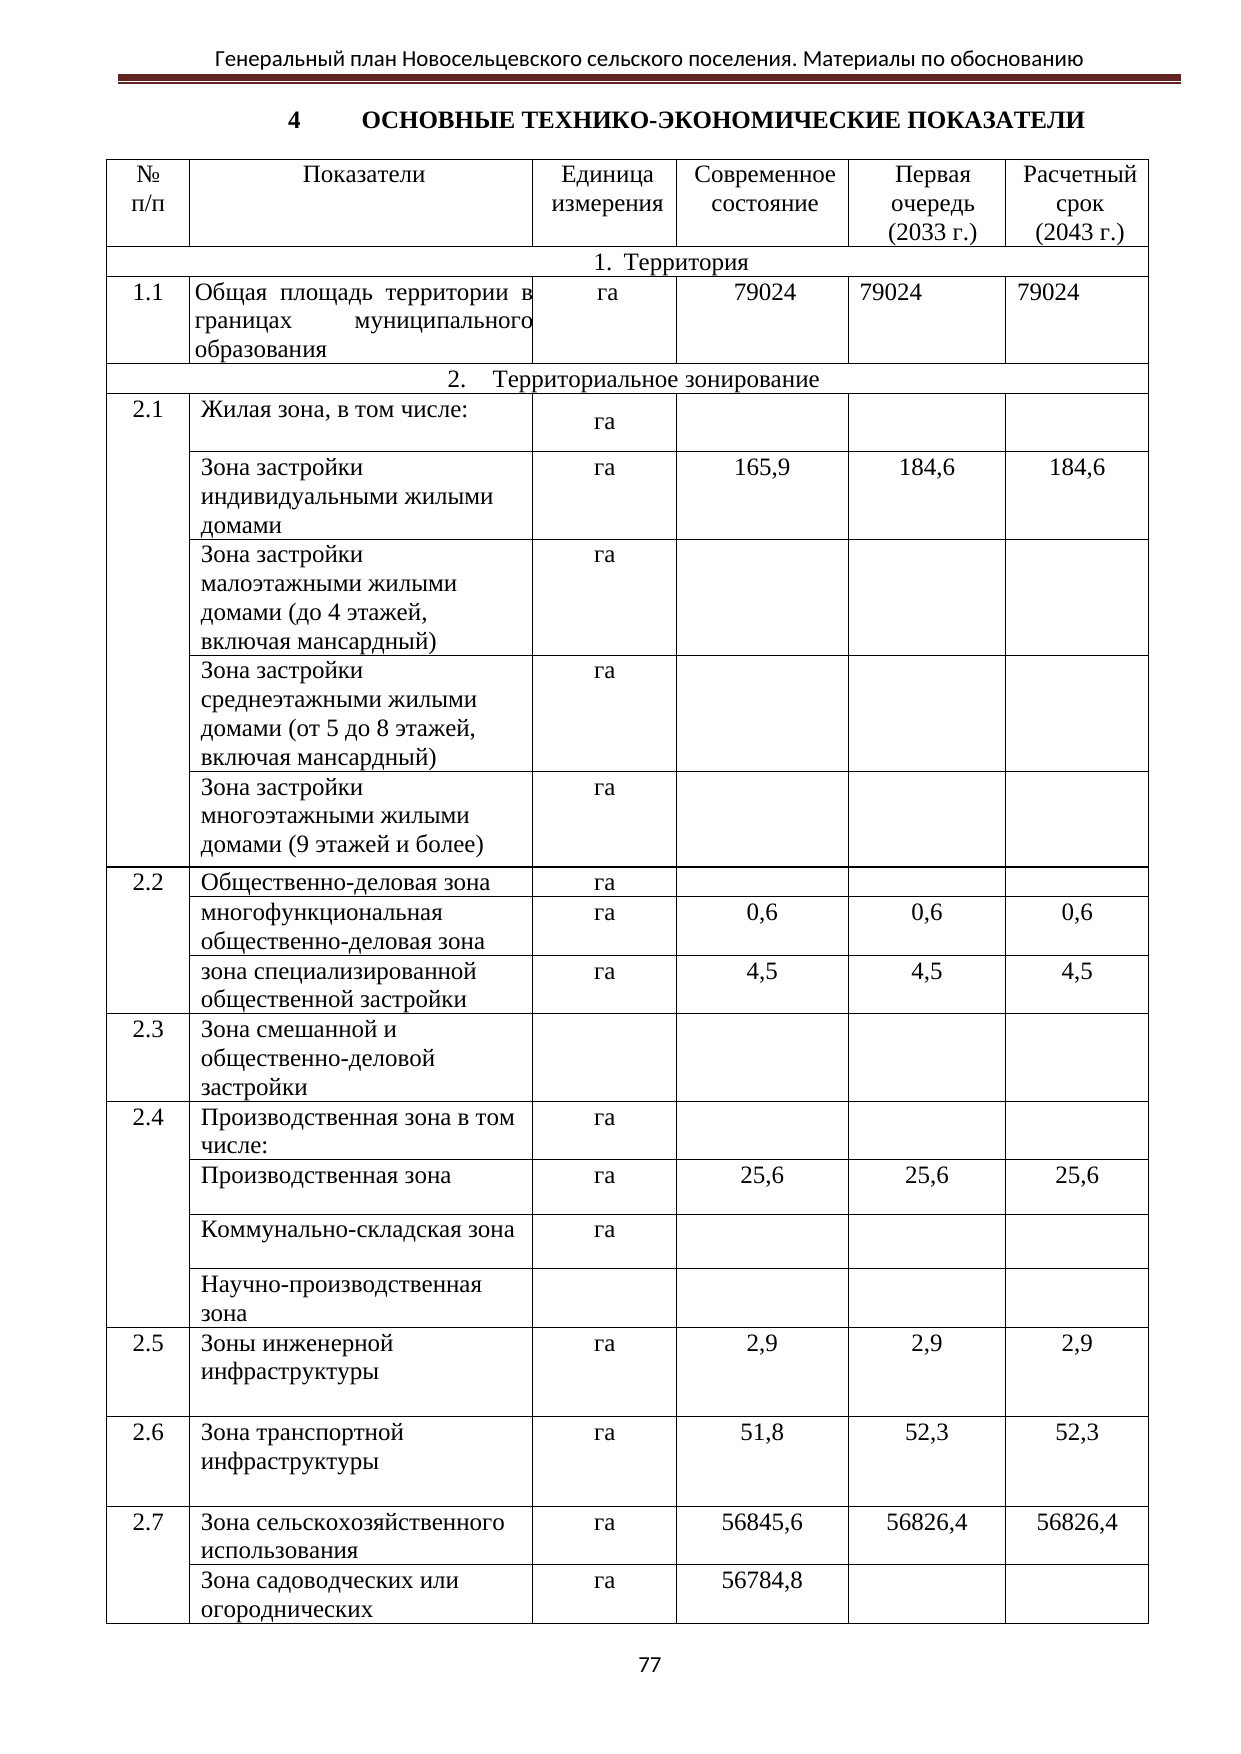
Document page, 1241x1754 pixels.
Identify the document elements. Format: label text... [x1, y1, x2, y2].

table_cell [677, 1102, 848, 1159]
table_cell га [533, 897, 676, 955]
table_cell Производственная зона в том числе: [190, 1102, 532, 1159]
table_cell [849, 868, 1005, 896]
table_cell 0,6 [677, 897, 848, 955]
table_cell 184,6 [849, 452, 1005, 538]
table_cell [1006, 1014, 1148, 1101]
table_cell Зона смешанной и общественно-деловой застройки [190, 1014, 532, 1101]
table_cell 0,6 [849, 897, 1005, 955]
table_cell зона специализированной общественной застройки [190, 956, 532, 1013]
table_cell 4,5 [1006, 956, 1148, 1013]
table_cell 56784,8 [677, 1565, 848, 1623]
table_cell [677, 540, 848, 654]
table_cell [1006, 656, 1148, 771]
table_cell Зона транспортной инфраструктуры [190, 1417, 532, 1506]
table_cell 25,6 [677, 1160, 848, 1213]
table_header Первая очередь (2033 г.) [849, 160, 1005, 246]
table_cell Коммунально-складская зона [190, 1215, 532, 1268]
table_cell Жилая зона, в том числе: [190, 394, 532, 451]
table_cell га [533, 868, 676, 896]
table_cell [1006, 540, 1148, 654]
table_cell 2.2 [107, 868, 189, 1013]
table_cell [533, 1269, 676, 1327]
table_cell [849, 394, 1005, 451]
table_cell 56845,6 [677, 1507, 848, 1564]
table_cell га [533, 1507, 676, 1564]
table_cell 2,9 [677, 1328, 848, 1416]
table_cell [849, 1269, 1005, 1327]
table_cell Территориальное зонирование [107, 364, 1148, 393]
table_cell [849, 540, 1005, 654]
table_cell 52,3 [849, 1417, 1005, 1506]
table_cell [849, 656, 1005, 771]
table_cell 4,5 [849, 956, 1005, 1013]
table_cell 2,9 [1006, 1328, 1148, 1416]
table_cell Зона застройки индивидуальными жилыми домами [190, 452, 532, 538]
table_header Расчетный срок (2043 г.) [1006, 160, 1148, 246]
table_cell 184,6 [1006, 452, 1148, 538]
table_cell га [533, 656, 676, 771]
table_cell 2.6 [107, 1417, 189, 1506]
table_cell 79024 [849, 277, 1005, 363]
table_cell Территория [107, 247, 1148, 276]
table_cell [849, 1215, 1005, 1268]
table_header № п/п [107, 160, 189, 246]
table_cell га [533, 1417, 676, 1506]
table_cell 165,9 [677, 452, 848, 538]
table_cell Зона застройки малоэтажными жилыми домами (до 4 этажей, включая мансардный) [190, 540, 532, 654]
table_cell 79024 [1006, 277, 1148, 363]
table_cell 25,6 [1006, 1160, 1148, 1213]
table_cell га [533, 956, 676, 1013]
table_cell [849, 1102, 1005, 1159]
table_cell га [533, 277, 676, 363]
table_cell [677, 868, 848, 896]
table_cell 56826,4 [849, 1507, 1005, 1564]
table_header Единица измерения [533, 160, 676, 246]
table_cell 2.3 [107, 1014, 189, 1101]
table_cell 2.7 [107, 1507, 189, 1623]
table_cell 51,8 [677, 1417, 848, 1506]
table_cell [677, 1215, 848, 1268]
list ОСНОВНЫЕ ТЕХНИКО-ЭКОНОМИЧЕСКИЕ ПОКАЗАТЕЛИ [118, 105, 1181, 133]
table_cell 52,3 [1006, 1417, 1148, 1506]
table_cell [1006, 1102, 1148, 1159]
table_cell Зона сельскохозяйственного использования [190, 1507, 532, 1564]
table_cell [849, 1014, 1005, 1101]
table_cell 2,9 [849, 1328, 1005, 1416]
table_header Современное состояние [677, 160, 848, 246]
table_cell [1006, 1269, 1148, 1327]
table_cell [677, 656, 848, 771]
table_cell Зона застройки многоэтажными жилыми домами (9 этажей и более) [190, 772, 532, 866]
table_cell Производственная зона [190, 1160, 532, 1213]
table_cell 1.1 [107, 277, 189, 363]
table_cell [190, 1565, 532, 1623]
table_cell 0,6 [1006, 897, 1148, 955]
table_cell га [533, 1160, 676, 1213]
table_cell га [533, 394, 676, 451]
table_cell многофункциональная общественно-деловая зона [190, 897, 532, 955]
table_cell [849, 1565, 1005, 1623]
table_cell га [533, 540, 676, 654]
table_cell га [533, 1328, 676, 1416]
table_cell [1006, 1565, 1148, 1623]
table_cell 2.4 [107, 1102, 189, 1327]
table_cell [1006, 394, 1148, 451]
table_cell Общественно-деловая зона [190, 868, 532, 896]
table_cell [1006, 772, 1148, 866]
table_cell 56826,4 [1006, 1507, 1148, 1564]
table_header Показатели [190, 160, 532, 246]
table_cell га [533, 1215, 676, 1268]
table_cell 79024 [677, 277, 848, 363]
table_cell Научно-производственная зона [190, 1269, 532, 1327]
table_cell 4,5 [677, 956, 848, 1013]
table_cell [1006, 1215, 1148, 1268]
table_cell га [533, 452, 676, 538]
table_cell [677, 1269, 848, 1327]
table_cell [849, 772, 1005, 866]
table_cell [533, 1014, 676, 1101]
table_cell Зоны инженерной инфраструктуры [190, 1328, 532, 1416]
table_cell [677, 1014, 848, 1101]
table_cell 2.5 [107, 1328, 189, 1416]
table_cell [677, 772, 848, 866]
table_cell га [533, 1102, 676, 1159]
table_cell Общая площадь территории в границах муниципального образования [190, 277, 532, 363]
table_cell га [533, 772, 676, 866]
table_cell 25,6 [849, 1160, 1005, 1213]
table_cell [1006, 868, 1148, 896]
table_cell 2.1 [107, 394, 189, 866]
table_cell Зона застройки среднеэтажными жилыми домами (от 5 до 8 этажей, включая мансардный) [190, 656, 532, 771]
table_cell га [533, 1565, 676, 1623]
table_cell [677, 394, 848, 451]
